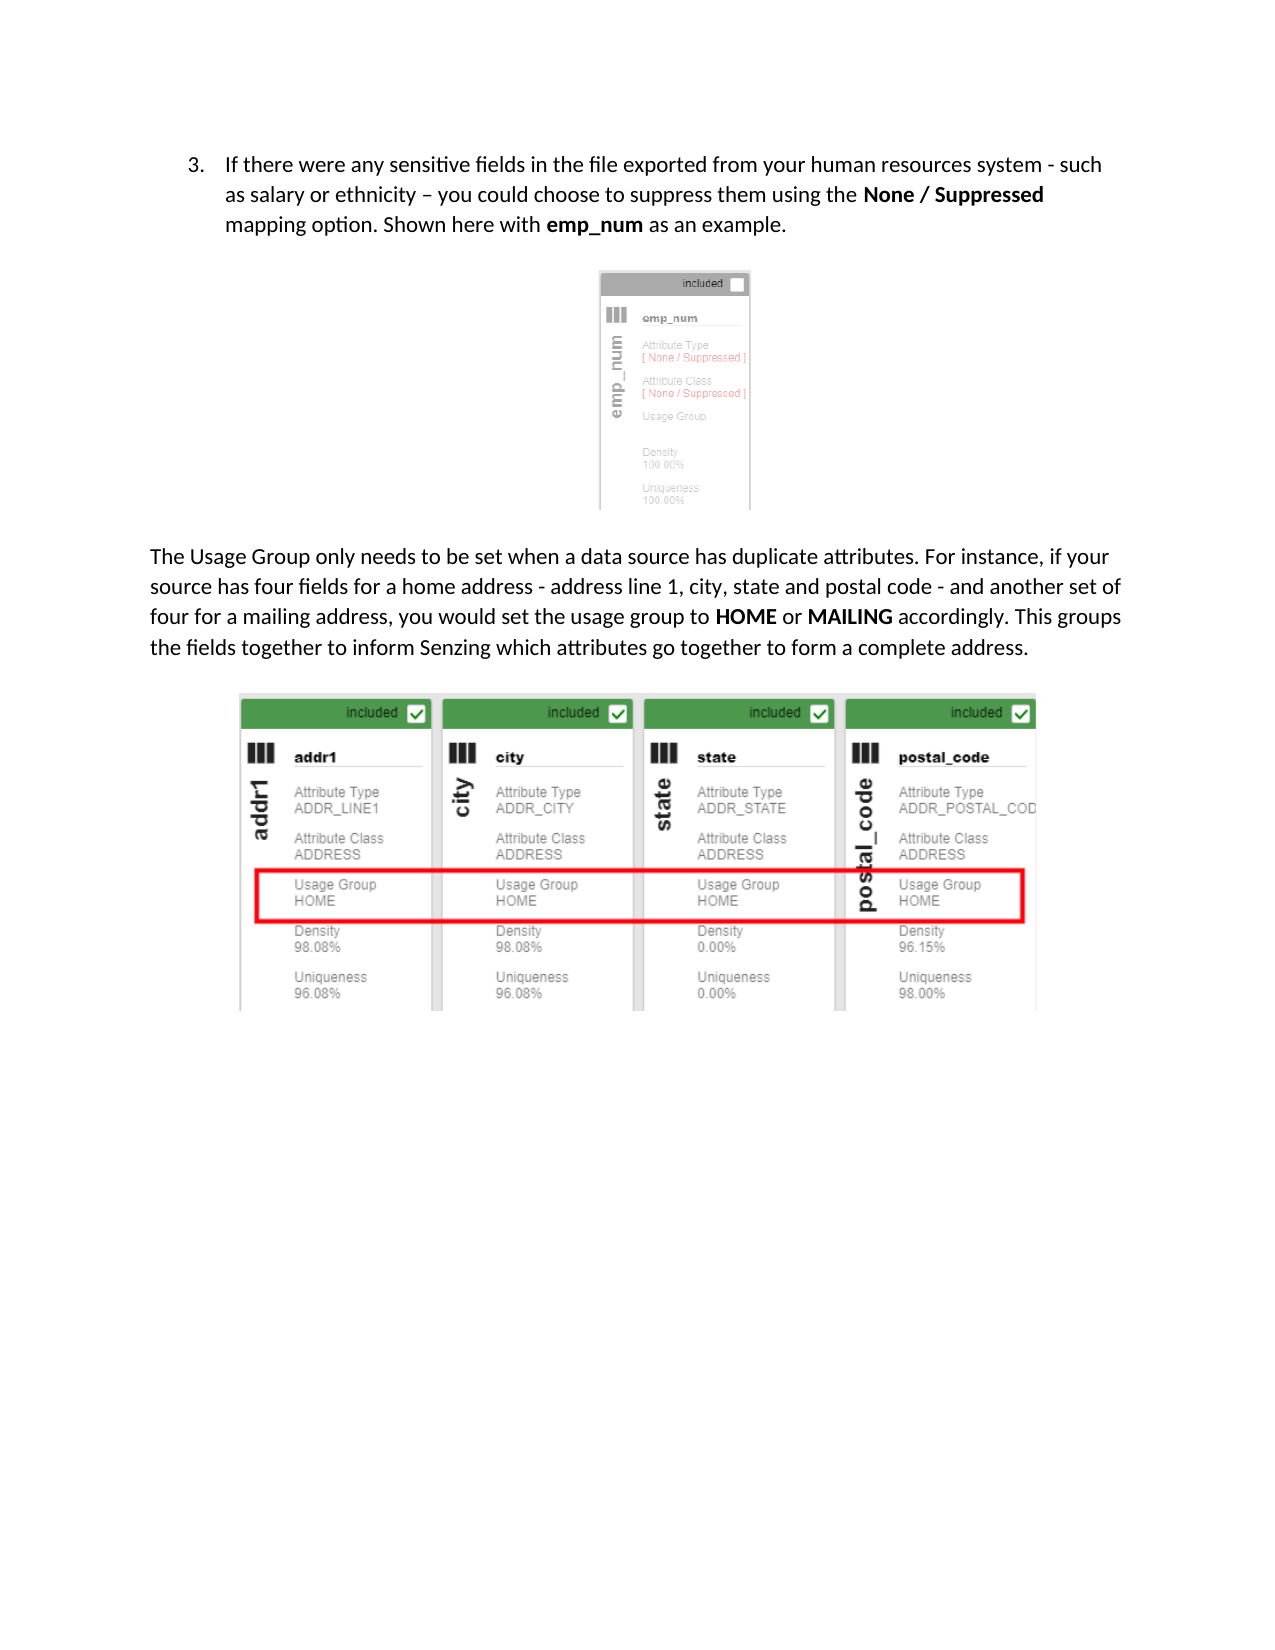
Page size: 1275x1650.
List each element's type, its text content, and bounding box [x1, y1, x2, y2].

list If there were any sensitive fields in the file exported from your human resources system - such as salary or ethnicity – you could choose to suppress them using the None / Suppressed mapping option. Shown here with emp_num as an example. [187, 150, 1125, 269]
list The Usage Group only needs to be set when a data source has duplicate attributes. For instance, if your source has four fields for a home address - address line 1, city, state and postal code - and another set of four for a mailing address, you would set the usage group to HOME or MAILING accordingly. This groups the fields together to inform Senzing which attributes go together to form a complete address. [150, 542, 1125, 661]
picture [239, 693, 1037, 1011]
picture [598, 270, 752, 510]
